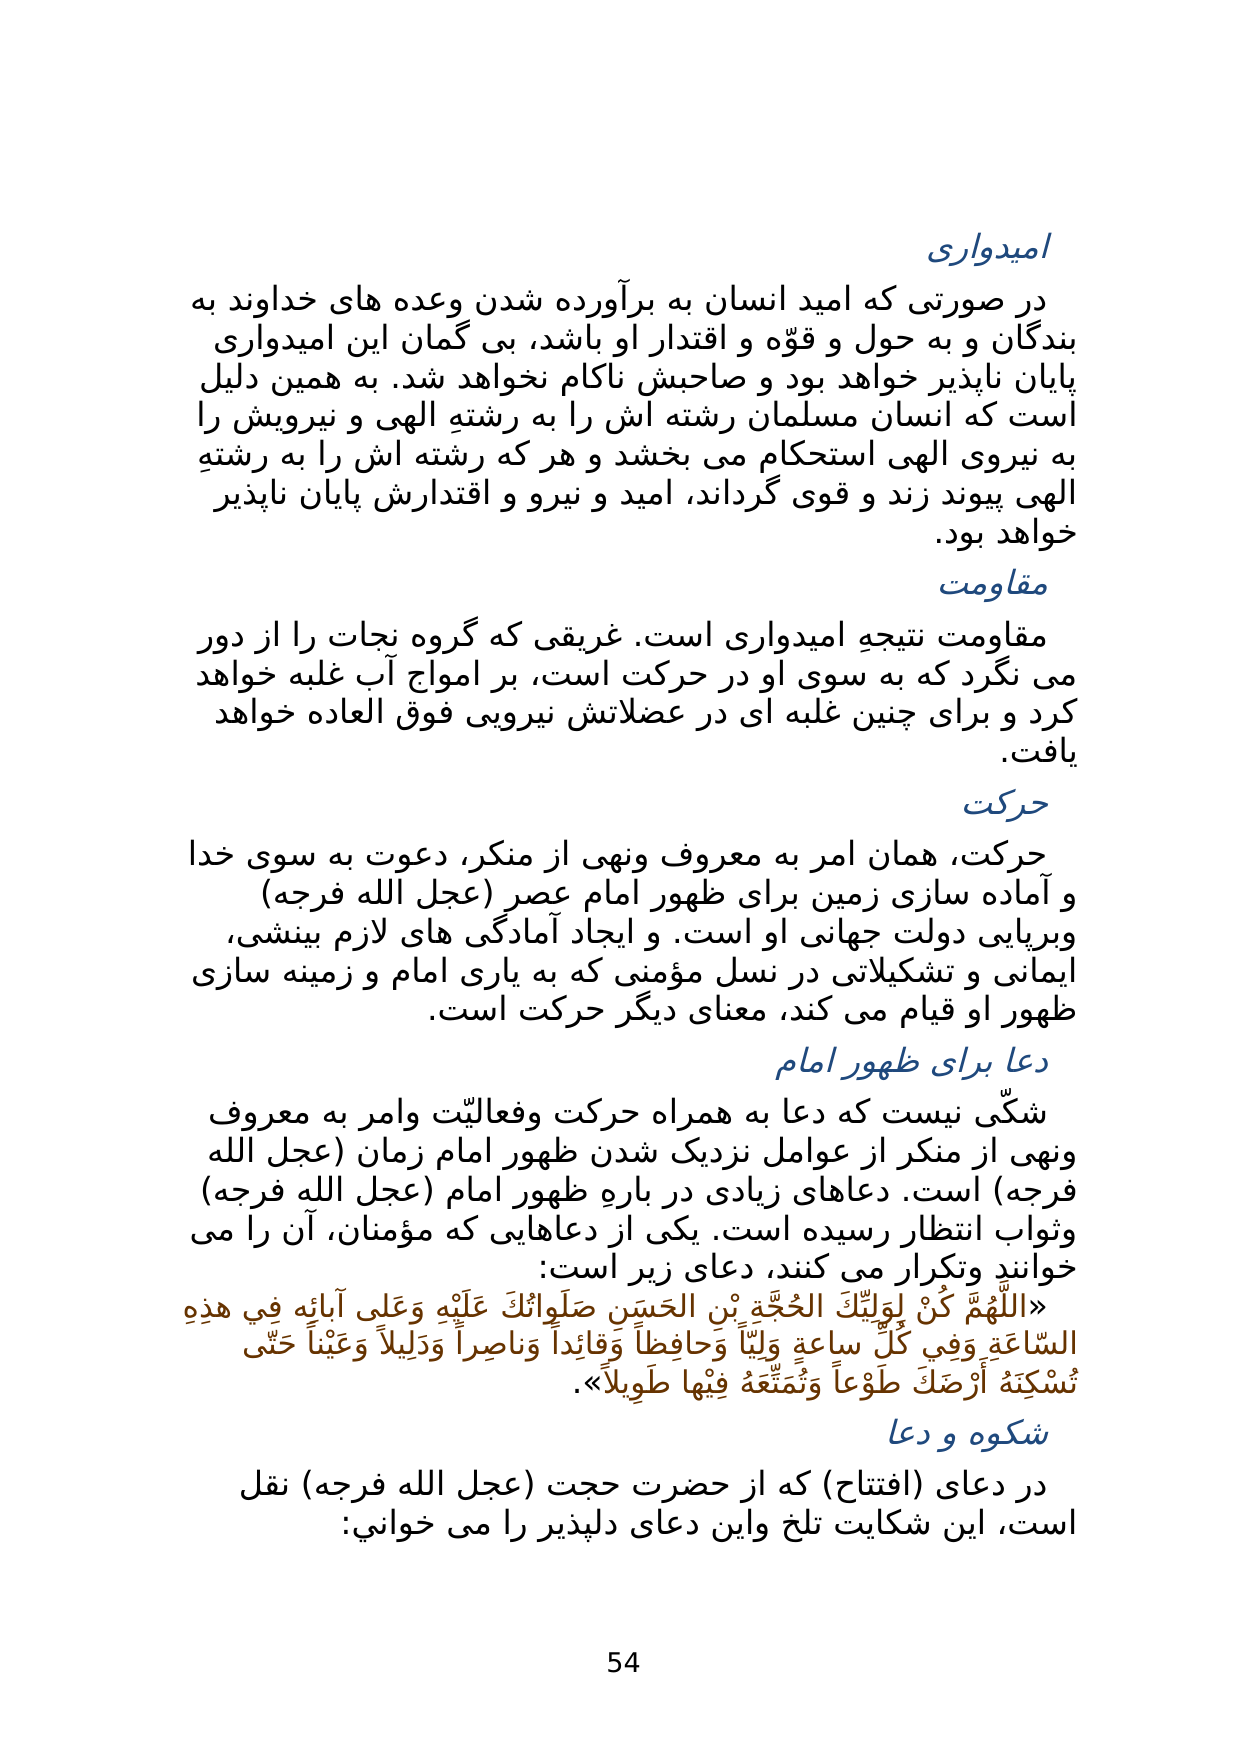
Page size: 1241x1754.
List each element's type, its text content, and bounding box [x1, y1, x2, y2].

subtitle دعا براى ظهور امام [169, 1041, 1078, 1080]
subtitle مقاومت [169, 564, 1078, 603]
text شکّى نيست که دعا به همراه حرکت وفعاليّت وامر به معروف ونهى از منکر از عوامل نزديک شدن ظهور امام زمان (عجل الله فرجه) است. دعاهاى زيادى در بارهِ ظهور امام (عجل الله فرجه) وثواب انتظار رسيده است. يکى از دعاهايى که مؤمنان، آن را مى خوانند وتکرار مى کنند، دعاى زير است: [169, 1093, 1078, 1287]
text در صورتى که اميد انسان به برآورده شدن وعده هاى خداوند به بندگان و به حول و قوّه و اقتدار او باشد، بى گمان اين اميدوارى پايان ناپذير خواهد بود و صاحبش ناکام نخواهد شد. به همين دليل است که انسان مسلمان رشته اش را به رشتهِ الهى و نيرويش را به نيروى الهى استحکام مى بخشد و هر که رشته اش را به رشتهِ الهى پيوند زند و قوى گرداند، اميد و نيرو و اقتدارش پايان ناپذير خواهد بود. [169, 279, 1078, 551]
subtitle شکوه و دعا [169, 1413, 1078, 1452]
text مقاومت نتيجهِ اميدوارى است. غريقى که گروه نجات را از دور مى نگرد که به سوى او در حرکت است، بر امواج آب غلبه خواهد کرد و براى چنين غلبه اى در عضلاتش نيرويى فوق العاده خواهد يافت. [169, 615, 1078, 771]
text «اللَّهُمَّ كُنْ لِوَلِيِّكَ الحُجَّةِ بْنِ الحَسَنِ صَلَواتُكَ عَلَيْهِ وَعَلى آبائِه فِي هذِهِ السّاعَةِ وَفِي كُلِّ ساعةٍ وَلِيّاً وَحافِظاً وَقائِداً وَناصِراً وَدَلِيلاً وَعَيْناً حَتّى تُسْكِنَهُ أَرْضَكَ طَوْعاً وَتُمَتِّعَهُ فِيْها طَوِيلاً». [169, 1287, 1078, 1401]
text در دعاى (افتتاح) که از حضرت حجت (عجل الله فرجه) نقل است، اين شکايت تلخ واين دعاى دلپذير را مى خواني: [169, 1465, 1078, 1542]
subtitle حرکت [169, 783, 1078, 822]
text حرکت، همان امر به معروف ونهى از منکر، دعوت به سوى خدا و آماده سازى زمين براى ظهور امام عصر (عجل الله فرجه) وبرپايى دولت جهانى او است. و ايجاد آمادگى هاى لازم بينشى، ايمانى و تشکيلاتى در نسل مؤمنى که به يارى امام و زمينه سازى ظهور او قيام مى کند، معناى ديگر حرکت است. [169, 834, 1078, 1029]
subtitle اميدوارى [169, 228, 1078, 267]
